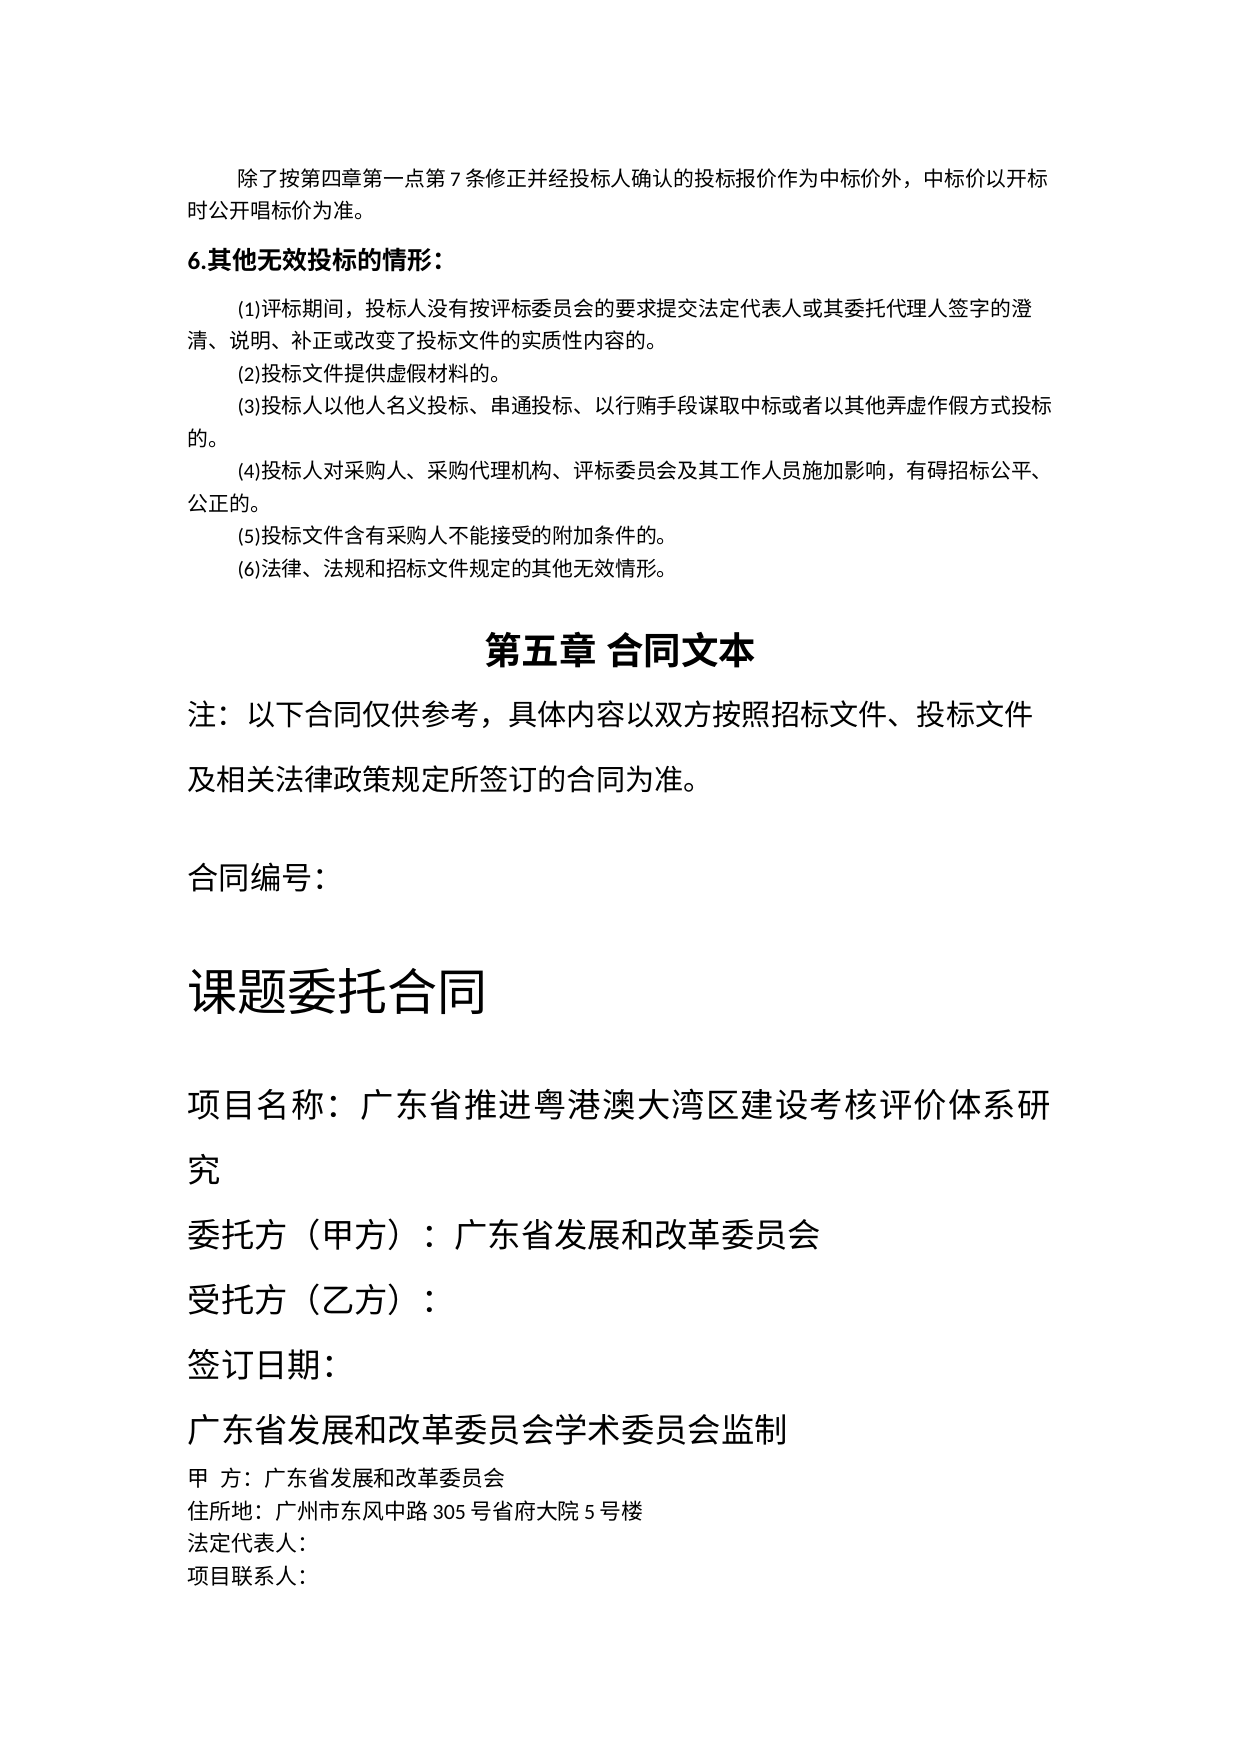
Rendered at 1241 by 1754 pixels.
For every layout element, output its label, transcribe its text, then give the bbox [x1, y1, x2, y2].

text (4)投标人对采购人、采购代理机构、评标委员会及其工作人员施加影响，有碍招标公平、公正的。 [187, 454, 1053, 519]
text 签订日期： [187, 1332, 1053, 1397]
text 合同编号： [187, 844, 1053, 909]
text 课题委托合同 [187, 942, 1053, 1039]
text 甲 方：广东省发展和改革委员会 [187, 1462, 1053, 1494]
text 广东省发展和改革委员会学术委员会监制 [187, 1397, 1053, 1462]
text (5)投标文件含有采购人不能接受的附加条件的。 [187, 519, 1053, 552]
text 项目名称：广东省推进粤港澳大湾区建设考核评价体系研究 [187, 1072, 1053, 1202]
text 住所地：广州市东风中路305号省府大院5号楼 [187, 1494, 1053, 1527]
text 注：以下合同仅供参考，具体内容以双方按照招标文件、投标文件及相关法律政策规定所签订的合同为准。 [187, 682, 1053, 812]
text (2)投标文件提供虚假材料的。 [187, 357, 1053, 389]
text 委托方（甲方）：广东省发展和改革委员会 [187, 1202, 1053, 1267]
text 6.其他无效投标的情形： [187, 227, 1053, 292]
text 法定代表人： [187, 1527, 1053, 1559]
text 项目联系人： [187, 1559, 1053, 1592]
text 除了按第四章第一点第7条修正并经投标人确认的投标报价作为中标价外，中标价以开标时公开唱标价为准。 [187, 162, 1053, 227]
text (6)法律、法规和招标文件规定的其他无效情形。 [187, 552, 1053, 584]
text (3)投标人以他人名义投标、串通投标、以行贿手段谋取中标或者以其他弄虚作假方式投标的。 [187, 389, 1053, 454]
text 第五章 合同文本 [187, 617, 1053, 682]
text 受托方（乙方）： [187, 1267, 1053, 1332]
text (1)评标期间，投标人没有按评标委员会的要求提交法定代表人或其委托代理人签字的澄清、说明、补正或改变了投标文件的实质性内容的。 [187, 292, 1053, 357]
